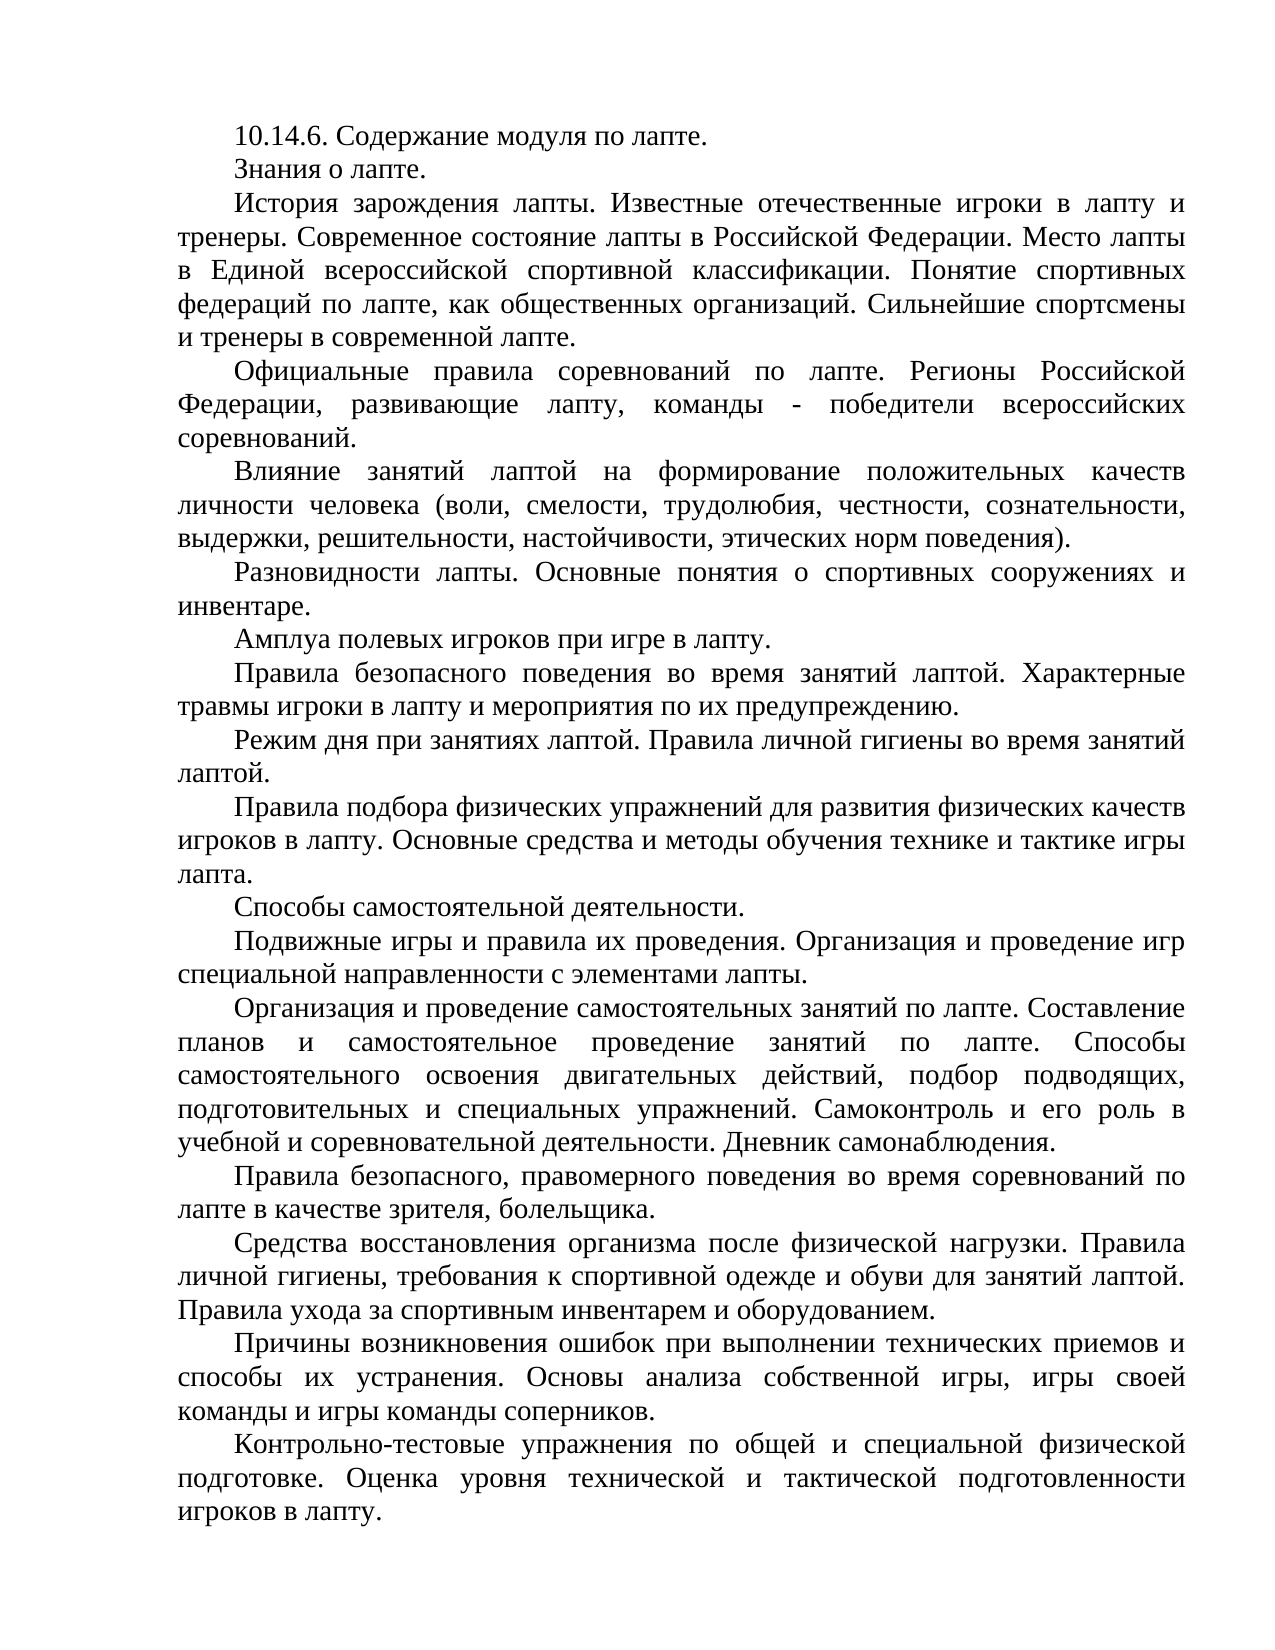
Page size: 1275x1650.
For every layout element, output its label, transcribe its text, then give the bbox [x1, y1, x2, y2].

text Организация и проведение самостоятельных занятий по лапте. Составление планов и самостоятельное проведение занятий по лапте. Способы самостоятельного освоения двигательных действий, подбор подводящих, подготовительных и специальных упражнений. Самоконтроль и его роль в учебной и соревновательной деятельности. Дневник самонаблюдения. [177, 990, 1186, 1158]
text Средства восстановления организма после физической нагрузки. Правила личной гигиены, требования к спортивной одежде и обуви для занятий лаптой. Правила ухода за спортивным инвентарем и оборудованием. [177, 1225, 1186, 1326]
text Влияние занятий лаптой на формирование положительных качеств личности человека (воли, смелости, трудолюбия, честности, сознательности, выдержки, решительности, настойчивости, этических норм поведения). [177, 453, 1186, 554]
text Правила безопасного, правомерного поведения во время соревнований по лапте в качестве зрителя, болельщика. [177, 1158, 1186, 1225]
text Контрольно-тестовые упражнения по общей и специальной физической подготовке. Оценка уровня технической и тактической подготовленности игроков в лапту. [177, 1426, 1186, 1527]
text Подвижные игры и правила их проведения. Организация и проведение игр специальной направленности с элементами лапты. [177, 923, 1186, 990]
text Официальные правила соревнований по лапте. Регионы Российской Федерации, развивающие лапту, команды - победители всероссийских соревнований. [177, 353, 1186, 453]
text Правила подбора физических упражнений для развития физических качеств игроков в лапту. Основные средства и методы обучения технике и тактике игры лапта. [177, 789, 1186, 889]
text Правила безопасного поведения во время занятий лаптой. Характерные травмы игроки в лапту и мероприятия по их предупреждению. [177, 655, 1186, 722]
text Разновидности лапты. Основные понятия о спортивных сооружениях и инвентаре. [177, 554, 1186, 621]
text Причины возникновения ошибок при выполнении технических приемов и способы их устранения. Основы анализа собственной игры, игры своей команды и игры команды соперников. [177, 1326, 1186, 1426]
text История зарождения лапты. Известные отечественные игроки в лапту и тренеры. Современное состояние лапты в Российской Федерации. Место лапты в Единой всероссийской спортивной классификации. Понятие спортивных федераций по лапте, как общественных организаций. Сильнейшие спортсмены и тренеры в современной лапте. [177, 185, 1186, 353]
text 10.14.6. Содержание модуля по лапте. [177, 118, 1186, 152]
text Способы самостоятельной деятельности. [177, 889, 1186, 923]
text Амплуа полевых игроков при игре в лапту. [177, 621, 1186, 655]
text Знания о лапте. [177, 152, 1186, 185]
text Режим дня при занятиях лаптой. Правила личной гигиены во время занятий лаптой. [177, 722, 1186, 789]
